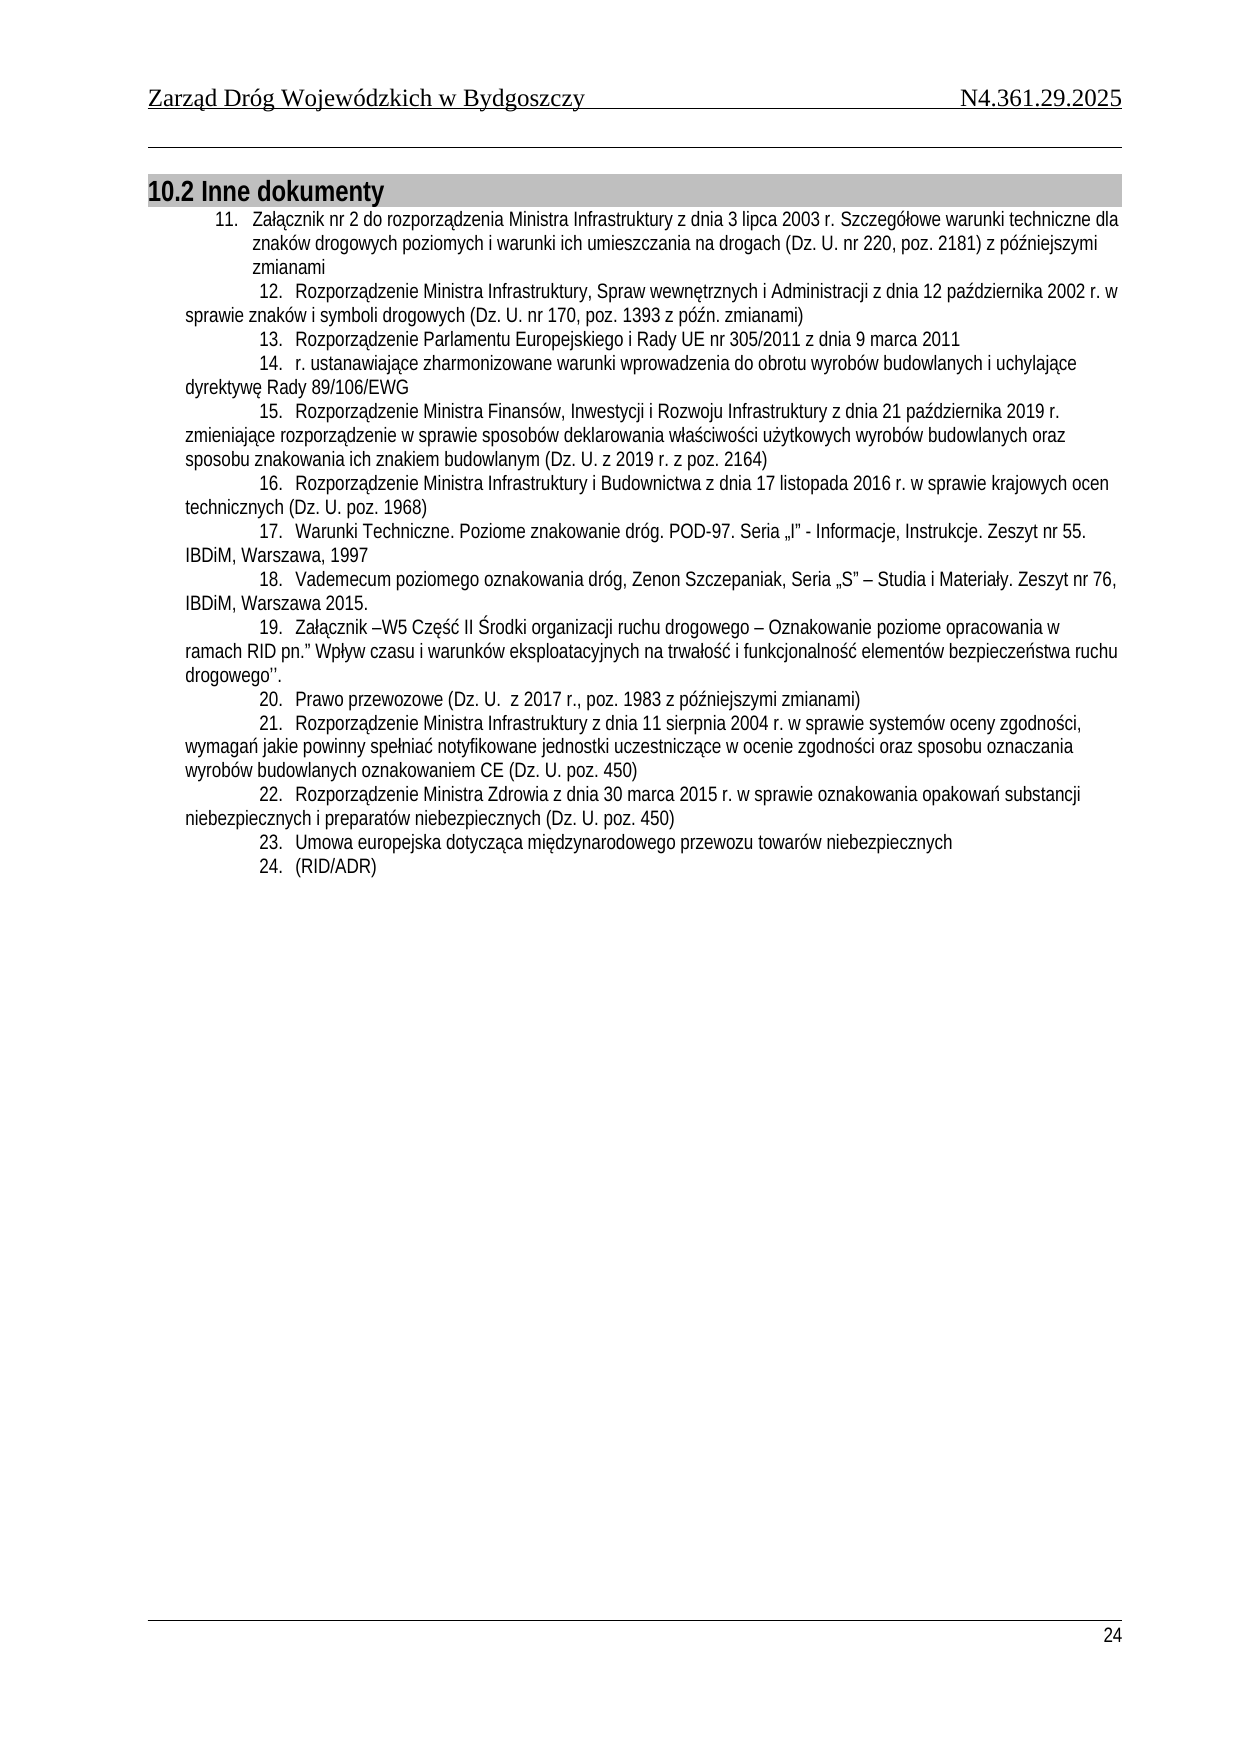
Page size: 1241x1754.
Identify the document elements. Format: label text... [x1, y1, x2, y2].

subtitle 10.2 Inne dokumenty [148, 174, 1122, 207]
title Rozporządzenie Ministra Infrastruktury i Budownictwa z dnia 17 listopada 2016 r. w sprawie krajowych ocen technicznych (Dz. U. poz. 1968) [185, 471, 1122, 519]
title Prawo przewozowe (Dz. U. z 2017 r., poz. 1983 z późniejszymi zmianami) [185, 686, 1122, 710]
title Załącznik –W5 Część II Środki organizacji ruchu drogowego – Oznakowanie poziome opracowania w ramach RID pn.” Wpływ czasu i warunków eksploatacyjnych na trwałość i funkcjonalność elementów bezpieczeństwa ruchu drogowego’’. [185, 614, 1122, 686]
title Umowa europejska dotycząca międzynarodowego przewozu towarów niebezpiecznych [185, 830, 1122, 854]
title r. ustanawiające zharmonizowane warunki wprowadzenia do obrotu wyrobów budowlanych i uchylające dyrektywę Rady 89/106/EWG [185, 351, 1122, 399]
title Rozporządzenie Ministra Zdrowia z dnia 30 marca 2015 r. w sprawie oznakowania opakowań substancji niebezpiecznych i preparatów niebezpiecznych (Dz. U. poz. 450) [185, 782, 1122, 830]
title Vademecum poziomego oznakowania dróg, Zenon Szczepaniak, Seria „S” – Studia i Materiały. Zeszyt nr 76, IBDiM, Warszawa 2015. [185, 567, 1122, 614]
title Załącznik nr 2 do rozporządzenia Ministra Infrastruktury z dnia 3 lipca 2003 r. Szczegółowe warunki techniczne dla znaków drogowych poziomych i warunki ich umieszczania na drogach (Dz. U. nr 220, poz. 2181) z późniejszymi zmianami [215, 207, 1122, 279]
title Warunki Techniczne. Poziome znakowanie dróg. POD-97. Seria „I” - Informacje, Instrukcje. Zeszyt nr 55. IBDiM, Warszawa, 1997 [185, 519, 1122, 567]
title (RID/ADR) [185, 854, 1122, 878]
title Rozporządzenie Ministra Infrastruktury z dnia 11 sierpnia 2004 r. w sprawie systemów oceny zgodności, wymagań jakie powinny spełniać notyfikowane jednostki uczestniczące w ocenie zgodności oraz sposobu oznaczania wyrobów budowlanych oznakowaniem CE (Dz. U. poz. 450) [185, 710, 1122, 782]
title Rozporządzenie Parlamentu Europejskiego i Rady UE nr 305/2011 z dnia 9 marca 2011 [185, 327, 1122, 351]
title Rozporządzenie Ministra Finansów, Inwestycji i Rozwoju Infrastruktury z dnia 21 października 2019 r. zmieniające rozporządzenie w sprawie sposobów deklarowania właściwości użytkowych wyrobów budowlanych oraz sposobu znakowania ich znakiem budowlanym (Dz. U. z 2019 r. z poz. 2164) [185, 399, 1122, 471]
title Rozporządzenie Ministra Infrastruktury, Spraw wewnętrznych i Administracji z dnia 12 października 2002 r. w sprawie znaków i symboli drogowych (Dz. U. nr 170, poz. 1393 z późn. zmianami) [185, 279, 1122, 327]
